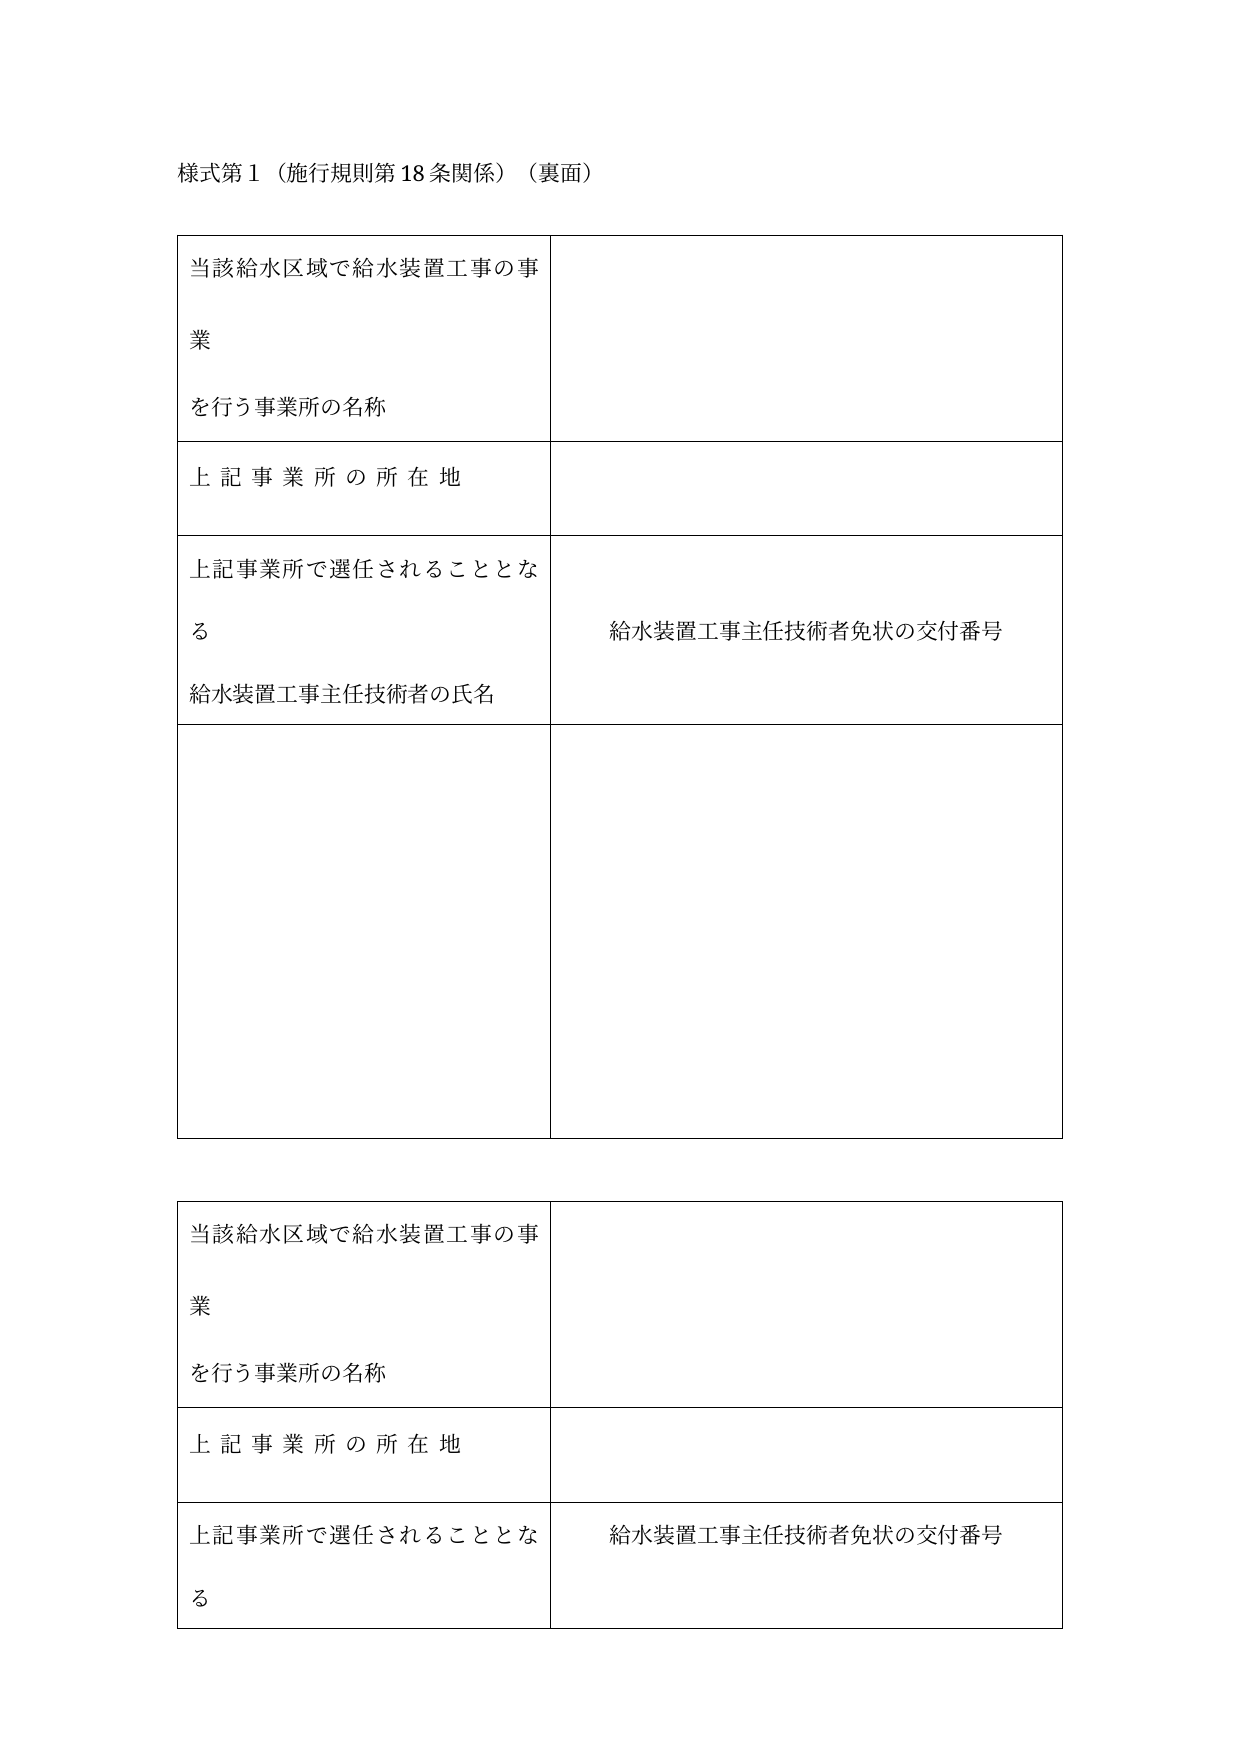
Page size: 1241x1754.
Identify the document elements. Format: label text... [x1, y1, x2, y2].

table_cell 給水装置工事主任技術者免状の交付番号 [551, 1503, 1062, 1628]
table_cell 給水装置工事主任技術者免状の交付番号 [551, 536, 1062, 724]
table_cell [551, 725, 1062, 1137]
table_header 当該給水区域で給水装置工事の事業 を行う事業所の名称 [178, 1202, 550, 1407]
table_cell [178, 725, 550, 1137]
table_cell 上記事業所の所在地 [178, 442, 550, 535]
table_cell 上記事業所の所在地 [178, 1408, 550, 1502]
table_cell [178, 1503, 550, 1628]
table_cell 上記事業所で選任されることとなる 給水装置工事主任技術者の氏名 [178, 536, 550, 724]
text 様式第１（施行規則第18条関係）（裏面） [177, 141, 1063, 203]
table_header [551, 236, 1062, 441]
table_cell [551, 442, 1062, 535]
table_header 当該給水区域で給水装置工事の事業 を行う事業所の名称 [178, 236, 550, 441]
table_header [551, 1202, 1062, 1407]
table_cell [551, 1408, 1062, 1502]
